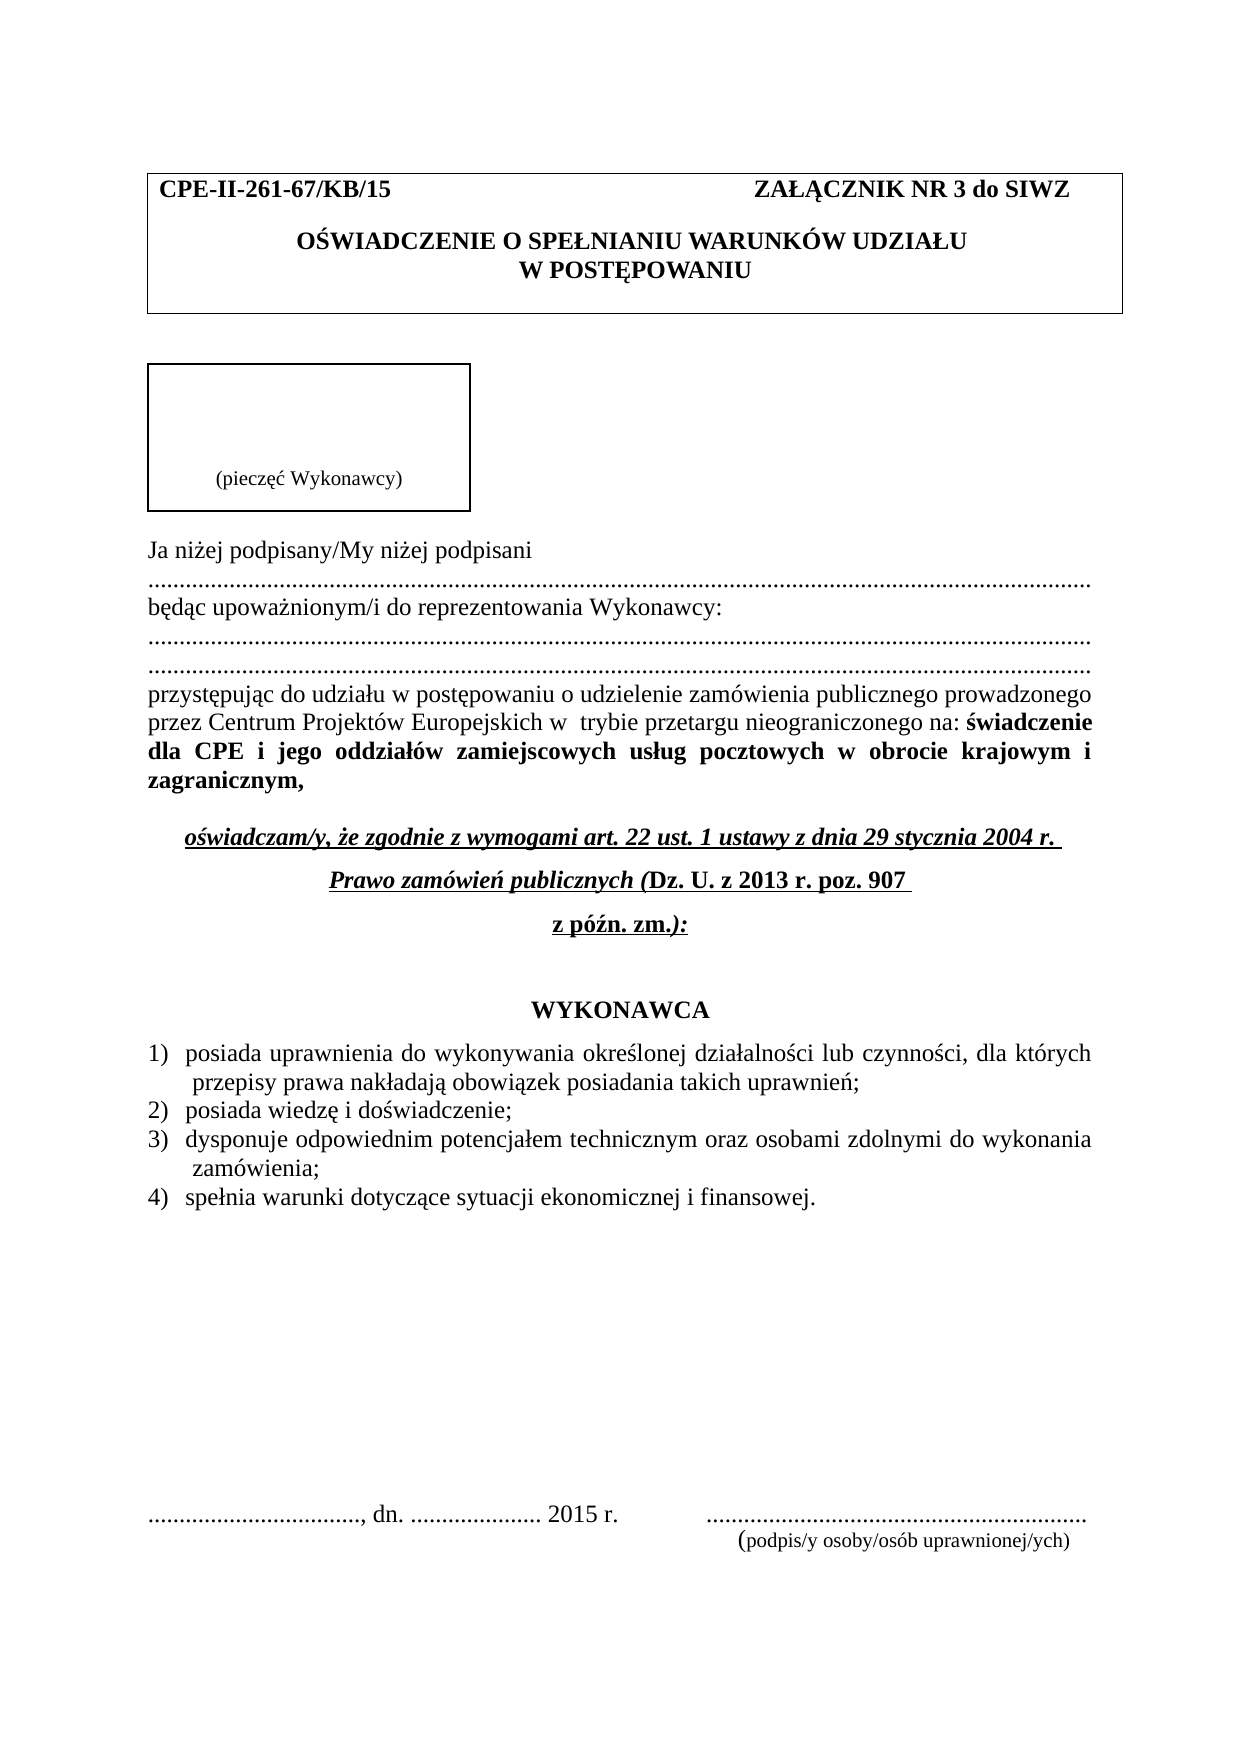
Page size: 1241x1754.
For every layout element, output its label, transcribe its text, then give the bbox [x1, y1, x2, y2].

text ....................................................................................................................................................... [148, 650, 1093, 679]
text Prawo zamówień publicznych (Dz. U. z 2013 r. poz. 907 z późn. zm.): [148, 866, 1093, 937]
list posiada uprawnienia do wykonywania określonej działalności lub czynności, dla których przepisy prawa nakładają obowiązek posiadania takich uprawnień; [148, 1038, 1093, 1096]
text ....................................................................................................................................................... będąc upoważnionym/i do reprezentowania Wykonawcy: [148, 564, 1093, 621]
text Ja niżej podpisany/My niżej podpisani [148, 535, 1093, 564]
table_cell OŚWIADCZENIE O SPEŁNIANIU WARUNKÓW UDZIAŁU W POSTĘPOWANIU [148, 226, 1122, 313]
text (pieczęć Wykonawcy) [149, 465, 469, 492]
text .................................., dn. ..................... 2015 r. ............................................................. [148, 1503, 1093, 1528]
text (podpis/y osoby/osób uprawnionej/ych) [738, 1528, 1093, 1553]
table_header CPE-II-261-67/KB/15 ZAŁĄCZNIK NR 3 do SIWZ [148, 174, 1122, 226]
text przystępując do udziału w postępowaniu o udzielenie zamówienia publicznego prowadzonego przez Centrum Projektów Europejskich w trybie przetargu nieograniczonego na: świadczenie dla CPE i jego oddziałów zamiejscowych usług pocztowych w obrocie krajowym i zagranicznym, [148, 679, 1093, 794]
text ....................................................................................................................................................... [148, 621, 1093, 650]
list dysponuje odpowiednim potencjałem technicznym oraz osobami zdolnymi do wykonania zamówienia; [148, 1124, 1093, 1182]
list spełnia warunki dotyczące sytuacji ekonomicznej i finansowej. [148, 1182, 1093, 1211]
text oświadczam/y, że zgodnie z wymogami art. 22 ust. 1 ustawy z dnia 29 stycznia 2004 r. [148, 822, 1093, 851]
list posiada wiedzę i doświadczenie; [148, 1096, 1093, 1124]
text WYKONAWCA [148, 995, 1093, 1024]
